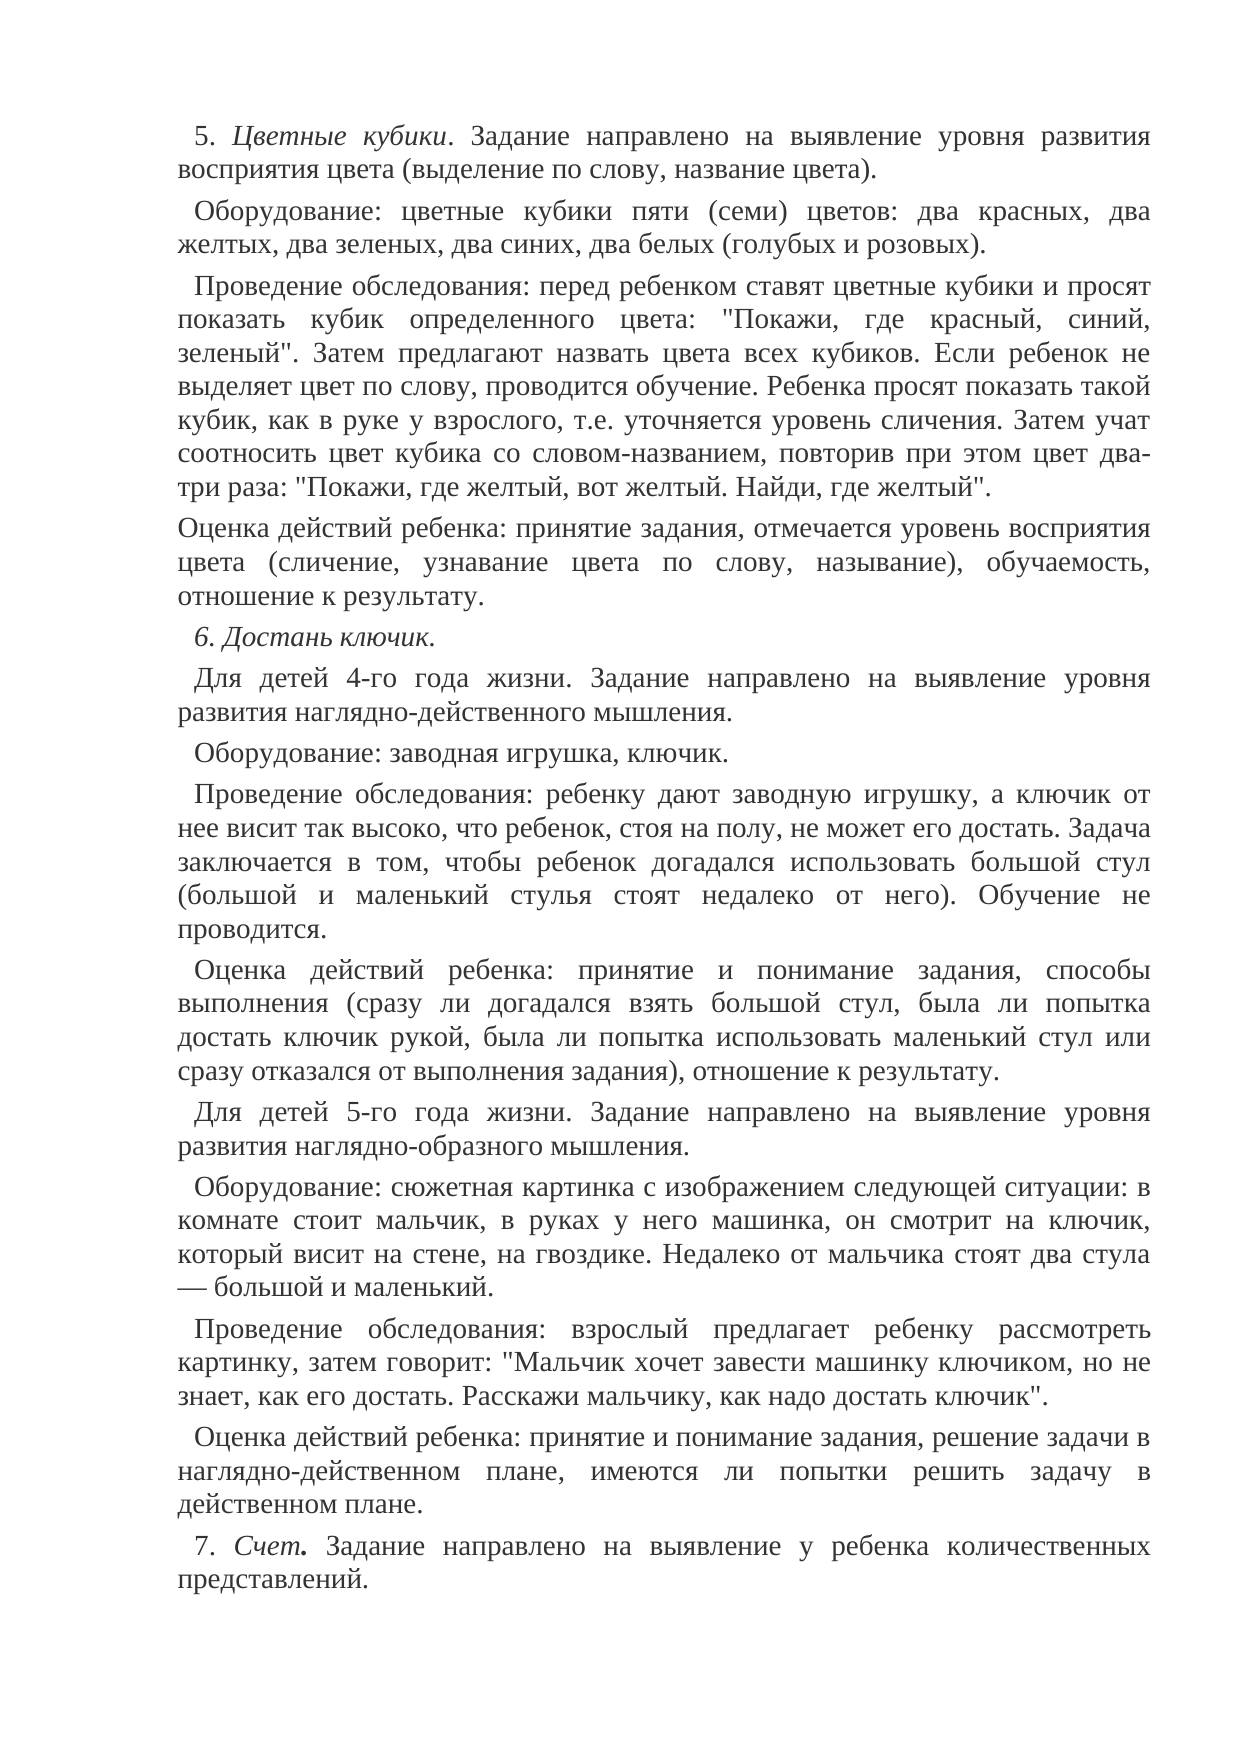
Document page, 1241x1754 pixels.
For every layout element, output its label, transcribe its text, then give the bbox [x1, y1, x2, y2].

text Проведение обследования: перед ребенком ставят цветные кубики и просят показать кубик определенного цвета: "Покажи, где красный, синий, зеленый". Затем предлагают назвать цвета всех кубиков. Если ребенок не выделяет цвет по слову, проводится обучение. Ребенка просят показать такой кубик, как в руке у взрослого, т.е. уточняется уровень сличения. Затем учат соотносить цвет кубика со словом-названием, повторив при этом цвет два-три раза: "Покажи, где желтый, вот желтый. Найди, где желтый". [177, 268, 1152, 503]
text Для детей 5-го года жизни. Задание направлено на выявление уровня развития наглядно-образного мышления. [177, 1094, 1152, 1161]
text Для детей 4-го года жизни. Задание направлено на выявление уровня развития наглядно-действенного мышления. [177, 660, 1152, 727]
text Оценка действий ребенка: принятие и понимание задания, решение задачи в наглядно-действенном плане, имеются ли попытки решить задачу в действенном плане. [177, 1419, 1152, 1520]
text 6. Достань ключик. [177, 619, 1152, 652]
text 5. Цветные кубики. Задание направлено на выявление уровня развития восприятия цвета (выделение по слову, название цвета). [177, 118, 1152, 185]
text 7. Счет. Задание направлено на выявление у ребенка количественных представлений. [177, 1528, 1152, 1595]
text Оценка действий ребенка: принятие задания, отмечается уровень восприятия цвета (сличение, узнавание цвета по слову, называние), обучаемость, отношение к результату. [177, 511, 1152, 611]
text Оценка действий ребенка: принятие и понимание задания, способы выполнения (сразу ли догадался взять большой стул, была ли попытка достать ключик рукой, была ли попытка использовать маленький стул или сразу отказался от выполнения задания), отношение к результату. [177, 952, 1152, 1086]
text Оборудование: сюжетная картинка с изображением следующей ситуации: в комнате стоит мальчик, в руках у него машинка, он смотрит на ключик, который висит на стене, на гвоздике. Недалеко от мальчика стоят два стула — большой и маленький. [177, 1169, 1152, 1303]
text Проведение обследования: взрослый предлагает ребенку рассмотреть картинку, затем говорит: "Мальчик хочет завести машинку ключиком, но не знает, как его достать. Расскажи мальчику, как надо достать ключик". [177, 1311, 1152, 1412]
text Проведение обследования: ребенку дают заводную игрушку, а ключик от нее висит так высоко, что ребенок, стоя на полу, не может его достать. Задача заключается в том, чтобы ребенок догадался использовать большой стул (большой и маленький стулья стоят недалеко от него). Обучение не проводится. [177, 777, 1152, 944]
text Оборудование: заводная игрушка, ключик. [177, 735, 1152, 769]
text Оборудование: цветные кубики пяти (семи) цветов: два красных, два желтых, два зеленых, два синих, два белых (голубых и розовых). [177, 193, 1152, 260]
